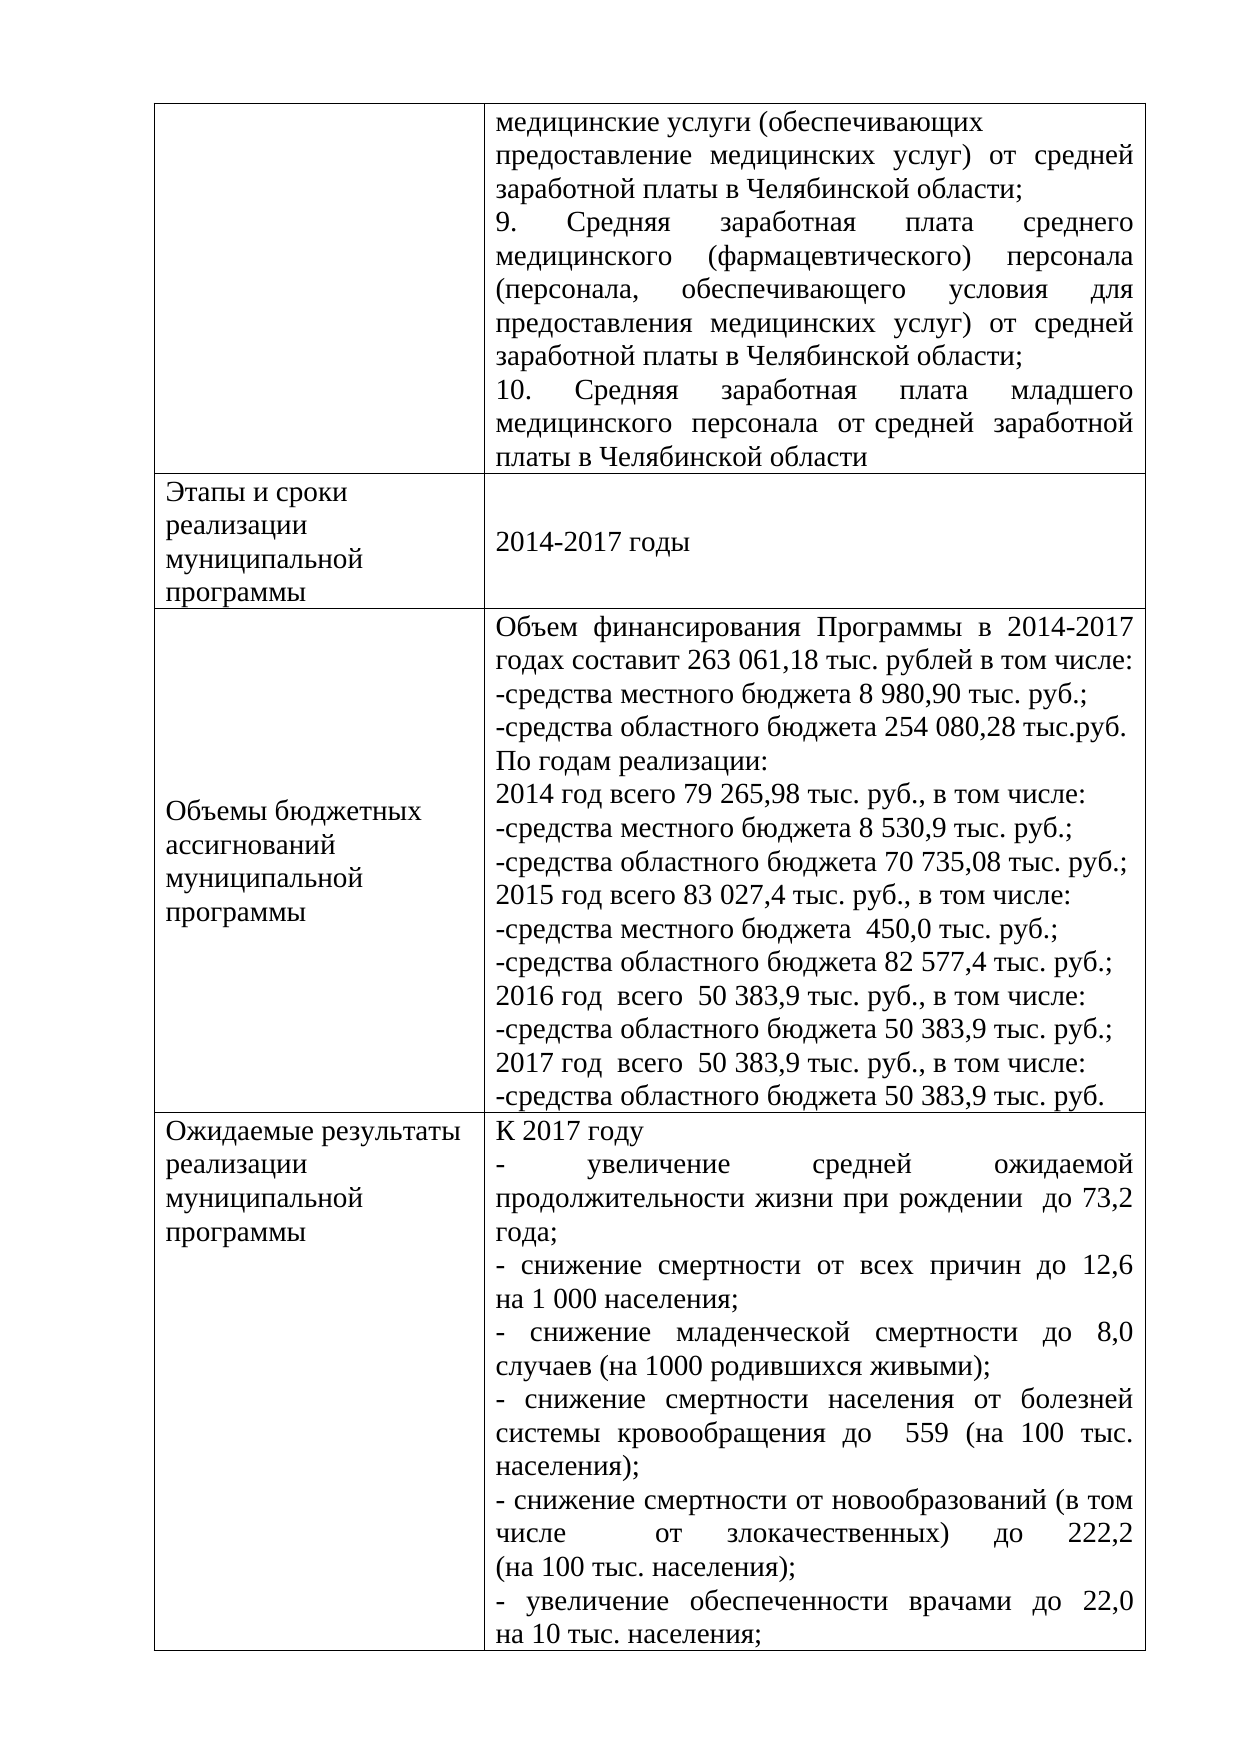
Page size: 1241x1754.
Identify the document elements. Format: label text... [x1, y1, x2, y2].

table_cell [485, 1113, 1145, 1650]
table_cell Объем финансирования Программы в 2014-2017 годах составит 263 061,18 тыс. рублей в том числе: -средства местного бюджета 8 980,90 тыс. руб.; -средства областного бюджета 254 080,28 тыс.руб. По годам реализации: 2014 год всего 79 265,98 тыс. руб., в том числе: -средства местного бюджета 8 530,9 тыс. руб.; -средства областного бюджета 70 735,08 тыс. руб.; 2015 год всего 83 027,4 тыс. руб., в том числе: -средства местного бюджета 450,0 тыс. руб.; -средства областного бюджета 82 577,4 тыс. руб.; 2016 год всего 50 383,9 тыс. руб., в том числе: -средства областного бюджета 50 383,9 тыс. руб.; 2017 год всего 50 383,9 тыс. руб., в том числе: -средства областного бюджета 50 383,9 тыс. руб. [485, 609, 1145, 1112]
table_cell Этапы и сроки реализации муниципальной программы [155, 474, 484, 608]
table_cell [155, 1113, 484, 1650]
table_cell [155, 104, 484, 473]
table_cell Объемы бюджетных ассигнований муниципальной программы [155, 609, 484, 1112]
table_cell 2014-2017 годы [485, 474, 1145, 608]
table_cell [485, 104, 1145, 473]
